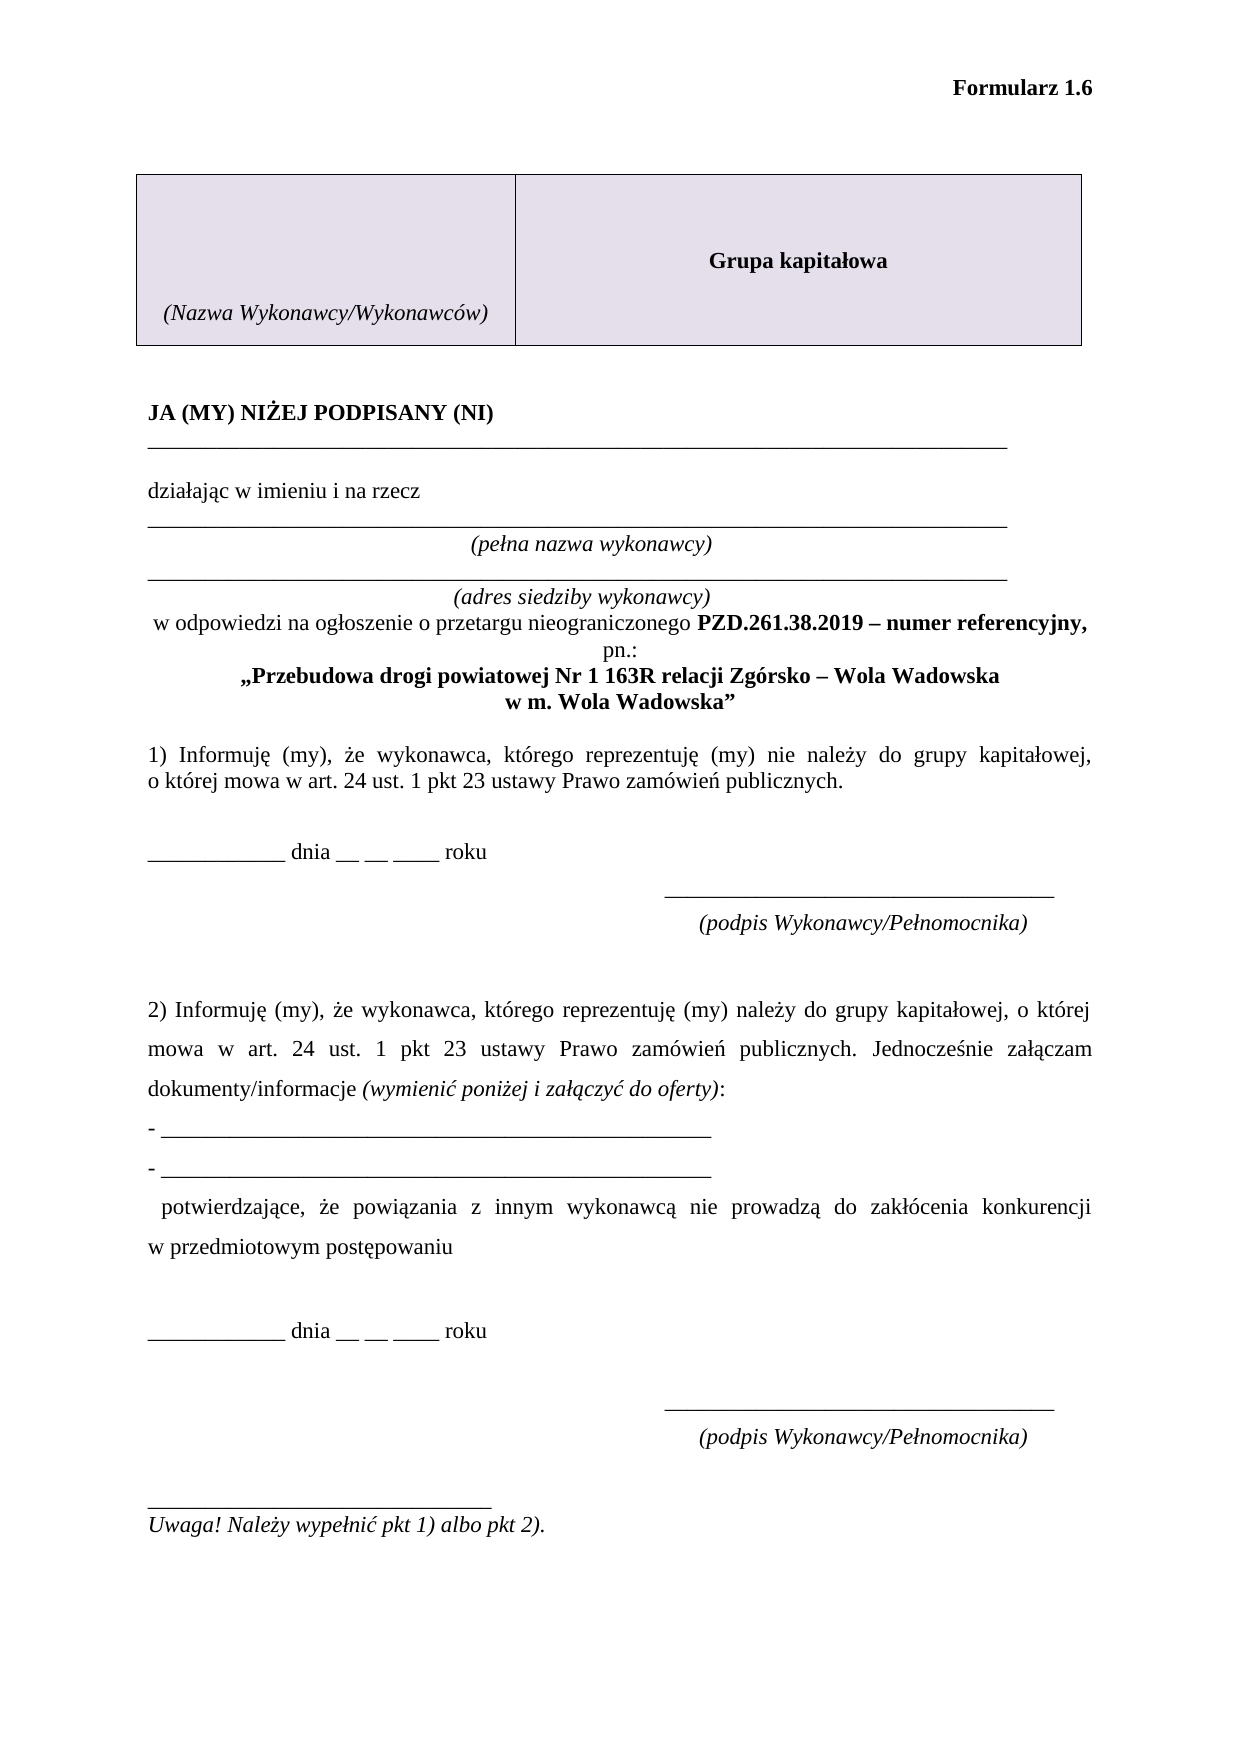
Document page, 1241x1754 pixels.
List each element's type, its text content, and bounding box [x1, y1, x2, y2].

text 2) Informuję (my), że wykonawca, którego reprezentuję (my) należy do grupy kapitałowej, o której mowa w art. 24 ust. 1 pkt 23 ustawy Prawo zamówień publicznych. Jednocześnie załączam dokumenty/informacje (wymienić poniżej i załączyć do oferty): [148, 996, 1093, 1101]
text ______________________________ [148, 1485, 1093, 1511]
text __________________________________ [591, 865, 1093, 900]
text ____________ dnia __ __ ____ roku [148, 1308, 1093, 1343]
table_header Grupa kapitałowa [516, 175, 1081, 345]
text ____________ dnia __ __ ____ roku [148, 829, 1093, 865]
text ___________________________________________________________________________ [148, 504, 1093, 530]
text „Przebudowa drogi powiatowej Nr 1 163R relacji Zgórsko – Wola Wadowska w m. Wola Wadowska” [148, 662, 1093, 715]
text (podpis Wykonawcy/Pełnomocnika) [664, 1414, 1093, 1449]
text __________________________________ [591, 1378, 1093, 1414]
text (pełna nazwa wykonawcy) [373, 530, 1093, 557]
text JA (MY) NIŻEJ PODPISANY (NI) [148, 398, 1093, 425]
text 1) Informuję (my), że wykonawca, którego reprezentuję (my) nie należy do grupy kapitałowej, o której mowa w art. 24 ust. 1 pkt 23 ustawy Prawo zamówień publicznych. [148, 741, 1093, 794]
text (podpis Wykonawcy/Pełnomocnika) [664, 900, 1093, 936]
table_header (Nazwa Wykonawcy/Wykonawców) [137, 175, 515, 345]
text - ________________________________________________ [148, 1114, 1093, 1141]
text Uwaga! Należy wypełnić pkt 1) albo pkt 2). [148, 1511, 1093, 1537]
text potwierdzające, że powiązania z innym wykonawcą nie prowadzą do zakłócenia konkurencji w przedmiotowym postępowaniu [148, 1193, 1093, 1259]
text ___________________________________________________________________________ [148, 557, 1093, 583]
text ___________________________________________________________________________ [148, 425, 1093, 451]
text działając w imieniu i na rzecz [148, 478, 1093, 504]
text - ________________________________________________ [148, 1154, 1093, 1180]
text (adres siedziby wykonawcy) [373, 583, 1093, 609]
text w odpowiedzi na ogłoszenie o przetargu nieograniczonego PZD.261.38.2019 – numer referencyjny, pn.: [148, 609, 1093, 662]
